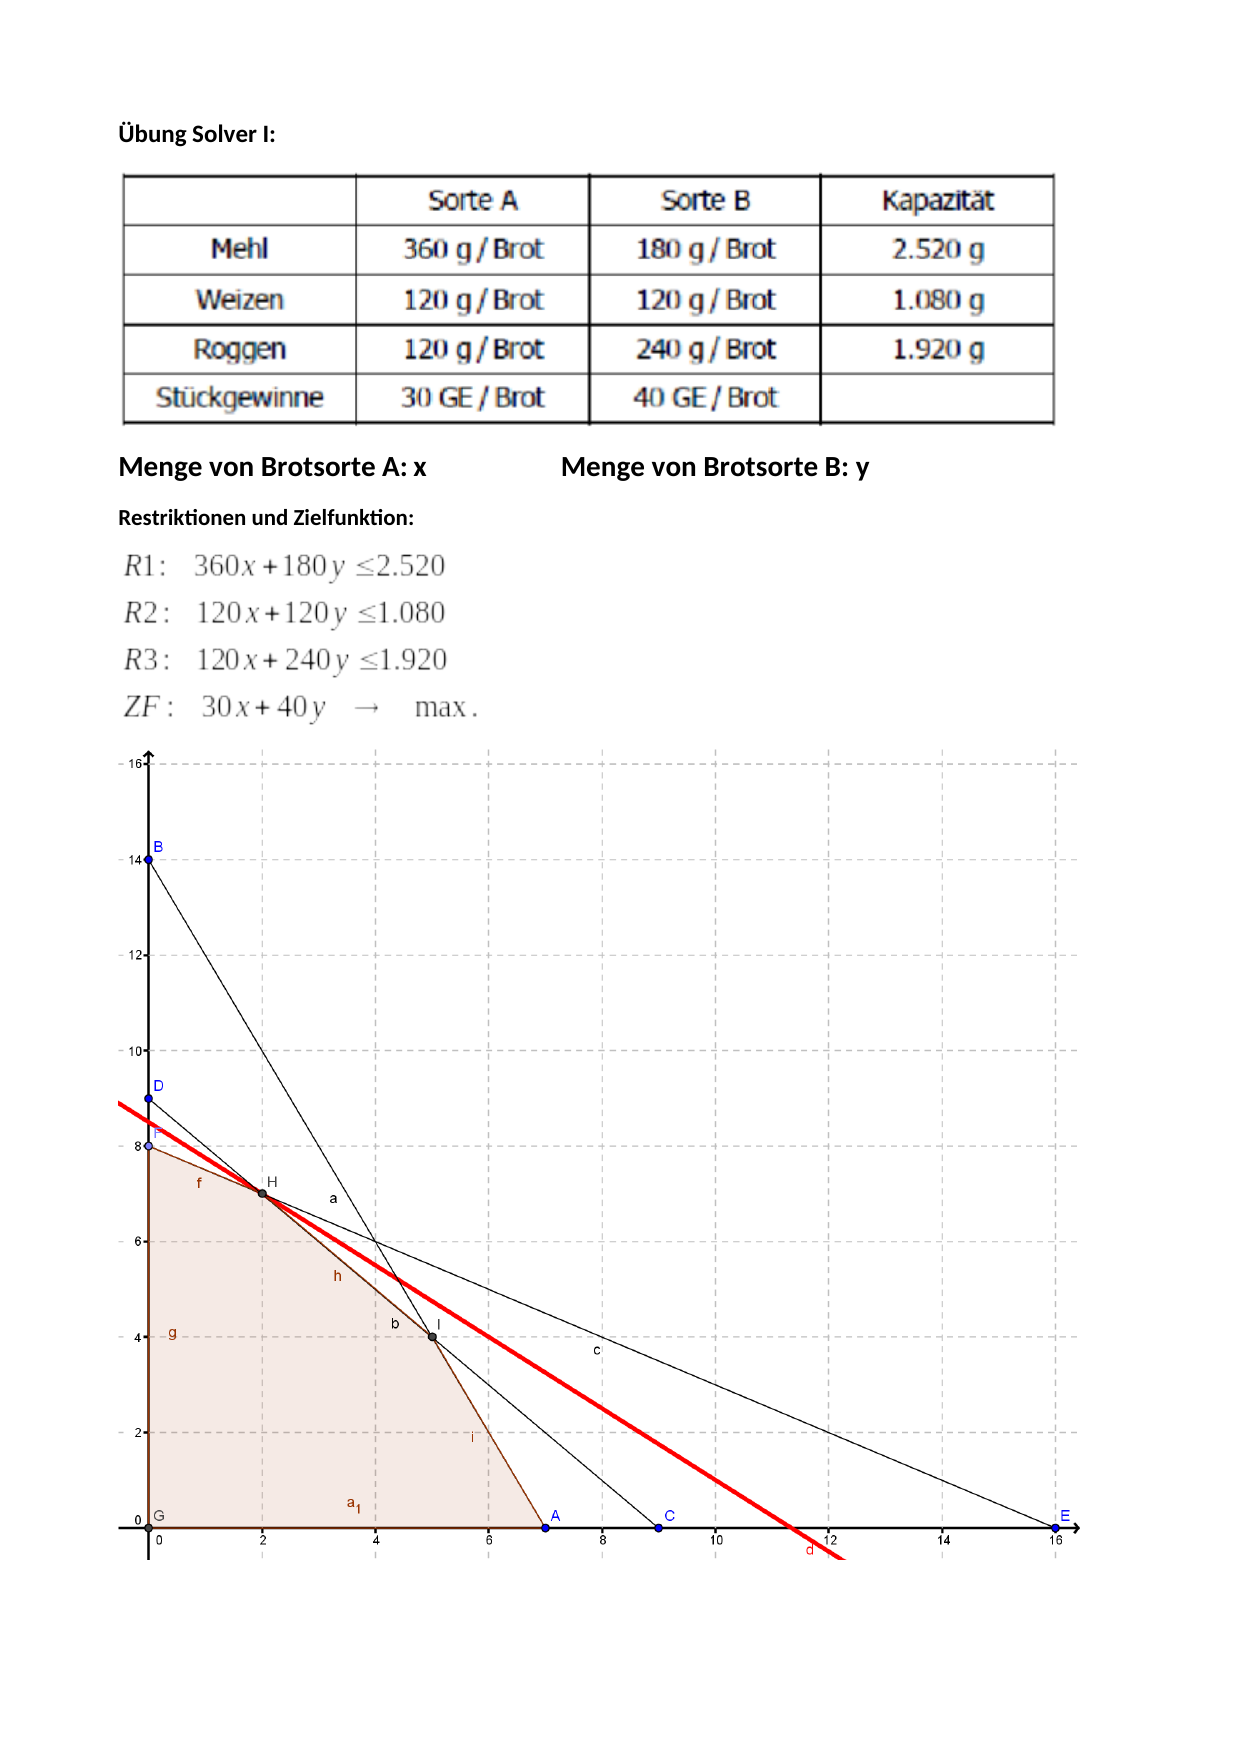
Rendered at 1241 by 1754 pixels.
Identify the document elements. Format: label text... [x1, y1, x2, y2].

picture [118, 167, 1064, 429]
text Übung Solver I: [118, 118, 1137, 149]
text Restriktionen und Zielfunktion: [118, 503, 1137, 531]
text Menge von Brotsorte A: x Menge von Brotsorte B: y [118, 448, 1137, 483]
picture [118, 749, 1081, 1560]
